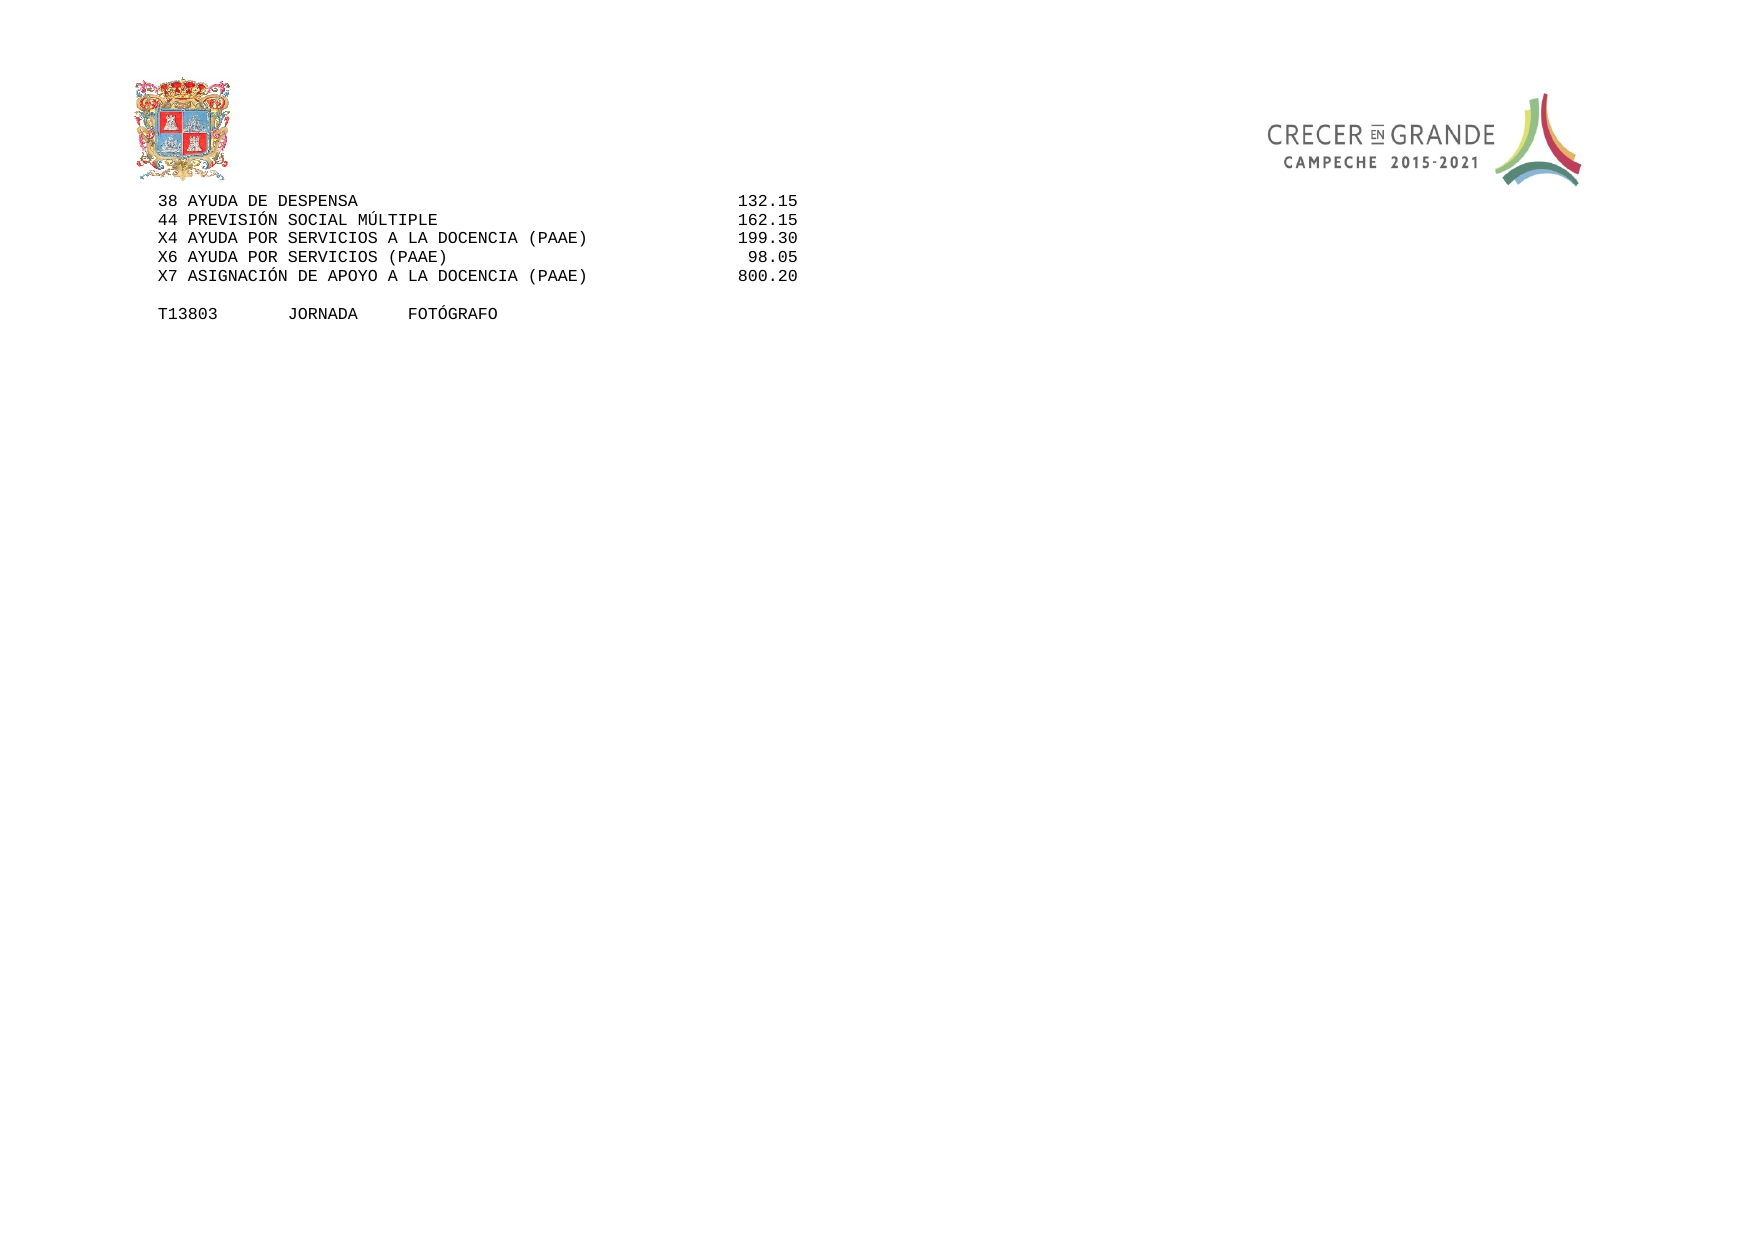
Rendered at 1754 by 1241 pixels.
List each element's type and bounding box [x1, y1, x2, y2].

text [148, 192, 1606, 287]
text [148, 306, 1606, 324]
picture [133, 77, 231, 181]
picture [1262, 87, 1586, 190]
